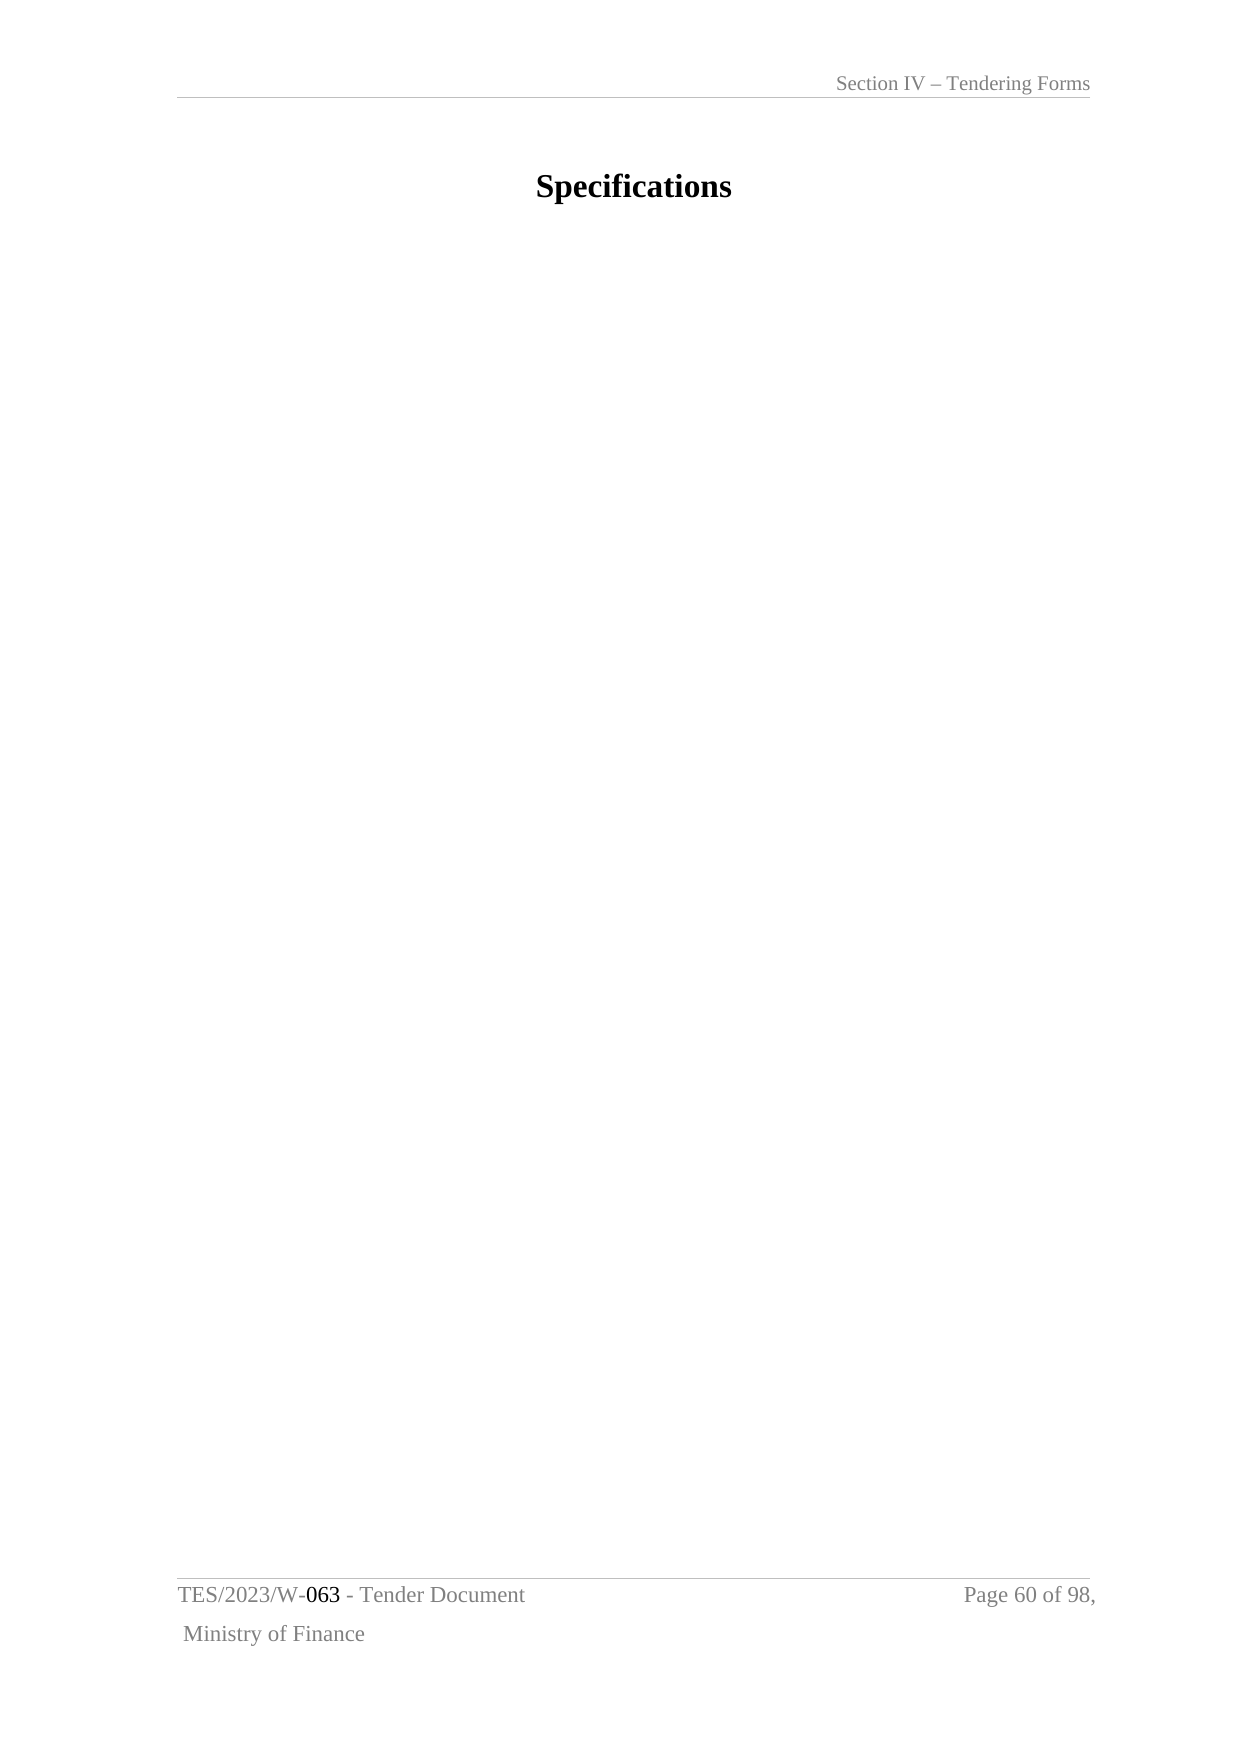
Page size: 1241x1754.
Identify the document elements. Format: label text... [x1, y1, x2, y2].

text Specifications [177, 166, 1090, 204]
